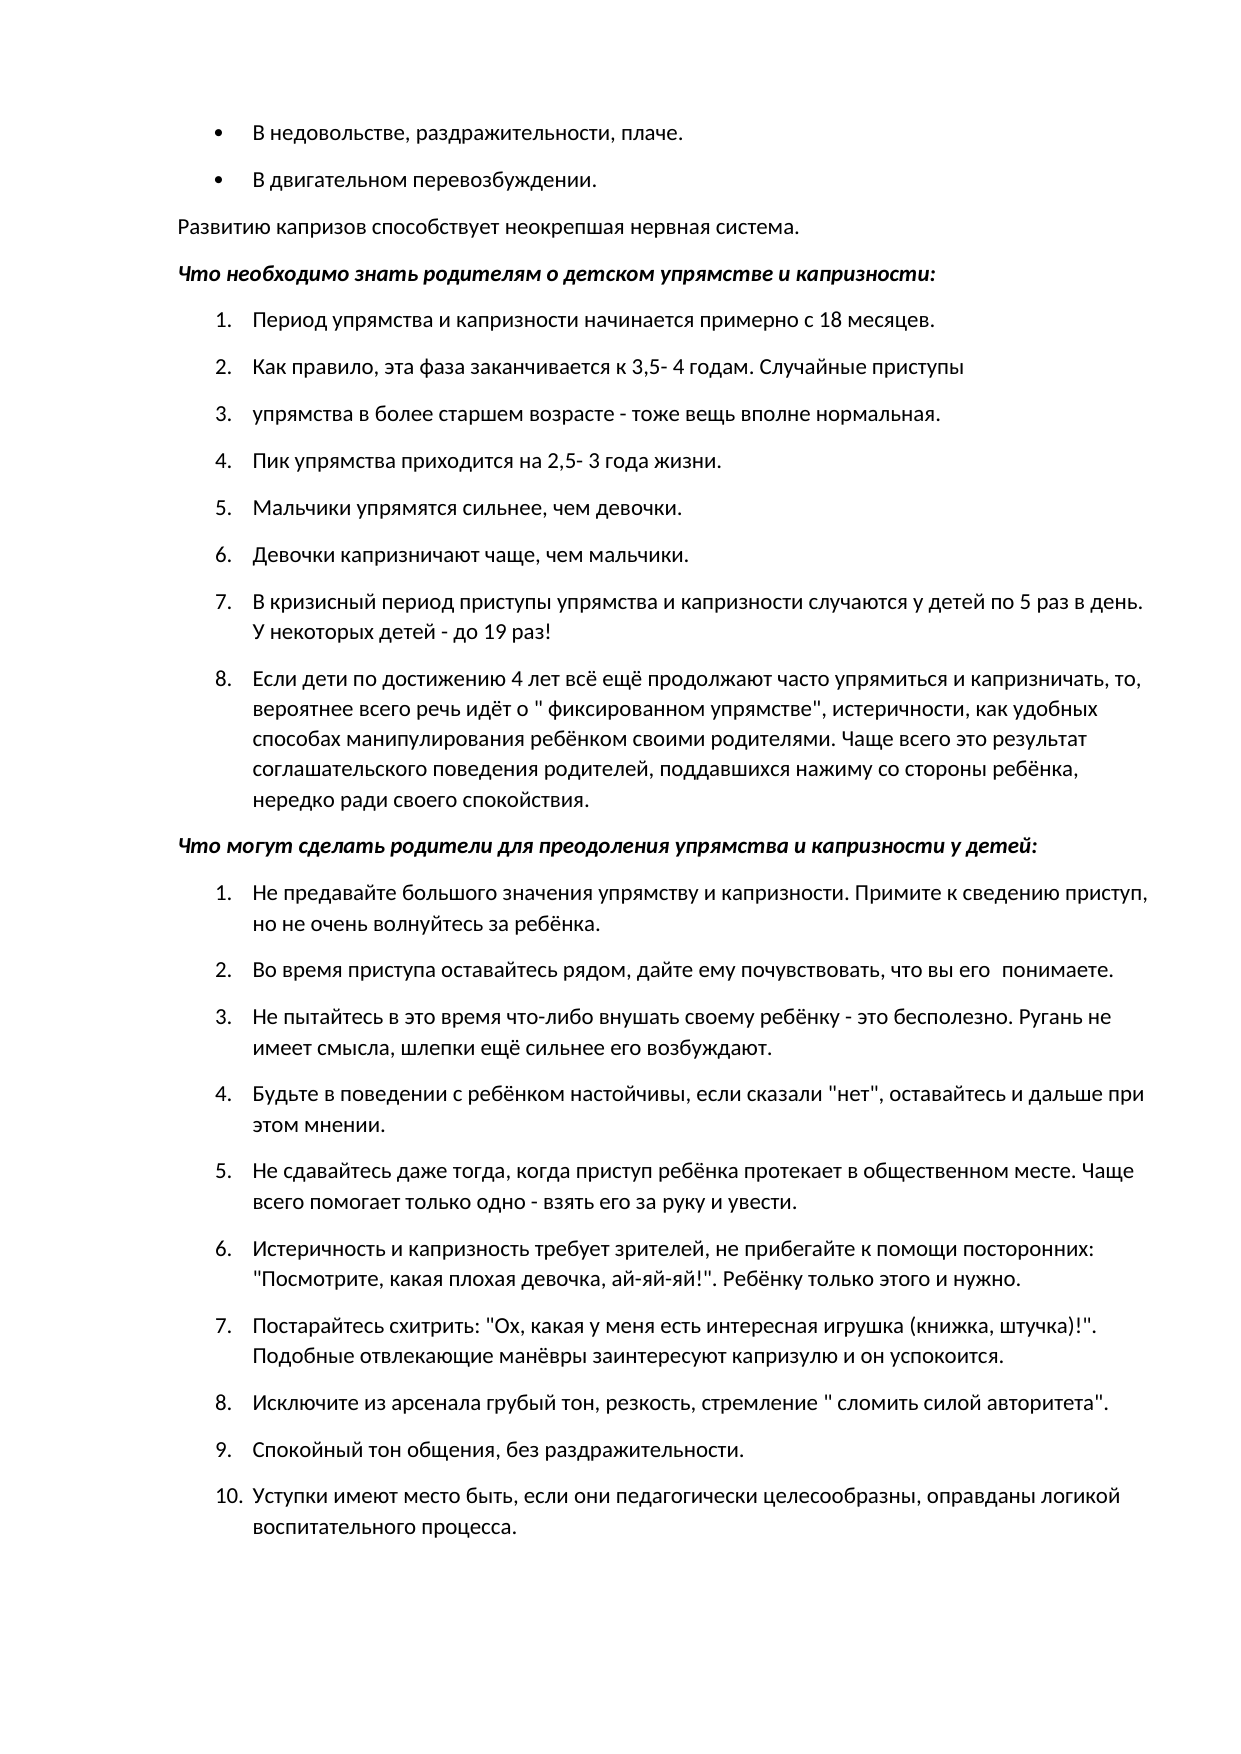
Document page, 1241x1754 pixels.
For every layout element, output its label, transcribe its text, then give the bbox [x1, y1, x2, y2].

list Уступки имеют место быть, если они педагогически целесообразны, оправданы логикой воспитательного процесса. [215, 1482, 1152, 1540]
list Не сдавайтесь даже тогда, когда приступ ребёнка протекает в общественном месте. Чаще всего помогает только одно - взять его за руку и увести. [215, 1157, 1152, 1215]
list Если дети по достижению 4 лет всё ещё продолжают часто упрямиться и капризничать, то, вероятнее всего речь идёт о " фиксированном упрямстве", истеричности, как удобных способах манипулирования ребёнком своими родителями. Чаще всего это результат соглашательского поведения родителей, поддавшихся нажиму со стороны ребёнка, нередко ради своего спокойствия. [215, 664, 1152, 813]
list Постарайтесь схитрить: "Ох, какая у меня есть интересная игрушка (книжка, штучка)!". Подобные отвлекающие манёвры заинтересуют капризулю и он успокоится. [215, 1311, 1152, 1369]
list Пик упрямства приходится на 2,5- 3 года жизни. [215, 446, 1152, 474]
list Не предавайте большого значения упрямству и капризности. Примите к сведению приступ, но не очень волнуйтесь за ребёнка. [215, 878, 1152, 937]
list Спокойный тон общения, без раздражительности. [215, 1435, 1152, 1463]
list Мальчики упрямятся сильнее, чем девочки. [215, 493, 1152, 521]
text Что могут сделать родители для преодоления упрямства и капризности у детей: [177, 832, 1152, 860]
list Период упрямства и капризности начинается примерно с 18 месяцев. [215, 306, 1152, 334]
list Истеричность и капризность требует зрителей, не прибегайте к помощи посторонних: "Посмотрите, какая плохая девочка, ай-яй-яй!". Ребёнку только этого и нужно. [215, 1234, 1152, 1292]
list В кризисный период приступы упрямства и капризности случаются у детей по 5 раз в день. У некоторых детей - до 19 раз! [215, 587, 1152, 645]
list В двигательном перевозбуждении. [215, 165, 1152, 193]
list Будьте в поведении с ребёнком настойчивы, если сказали "нет", оставайтесь и дальше при этом мнении. [215, 1079, 1152, 1138]
list Исключите из арсенала грубый тон, резкость, стремление " сломить силой авторитета". [215, 1388, 1152, 1416]
list Во время приступа оставайтесь рядом, дайте ему почувствовать, что вы его понимаете. [215, 956, 1152, 984]
list В недовольстве, раздражительности, плаче. [215, 118, 1152, 146]
list Как правило, эта фаза заканчивается к 3,5- 4 годам. Случайные приступы [215, 352, 1152, 381]
list Не пытайтесь в это время что-либо внушать своему ребёнку - это бесполезно. Ругань не имеет смысла, шлепки ещё сильнее его возбуждают. [215, 1002, 1152, 1061]
text Развитию капризов способствует неокрепшая нервная система. [177, 212, 1152, 240]
text Что необходимо знать родителям о детском упрямстве и капризности: [177, 259, 1152, 287]
list Девочки капризничают чаще, чем мальчики. [215, 540, 1152, 568]
list упрямства в более старшем возрасте - тоже вещь вполне нормальная. [215, 399, 1152, 427]
